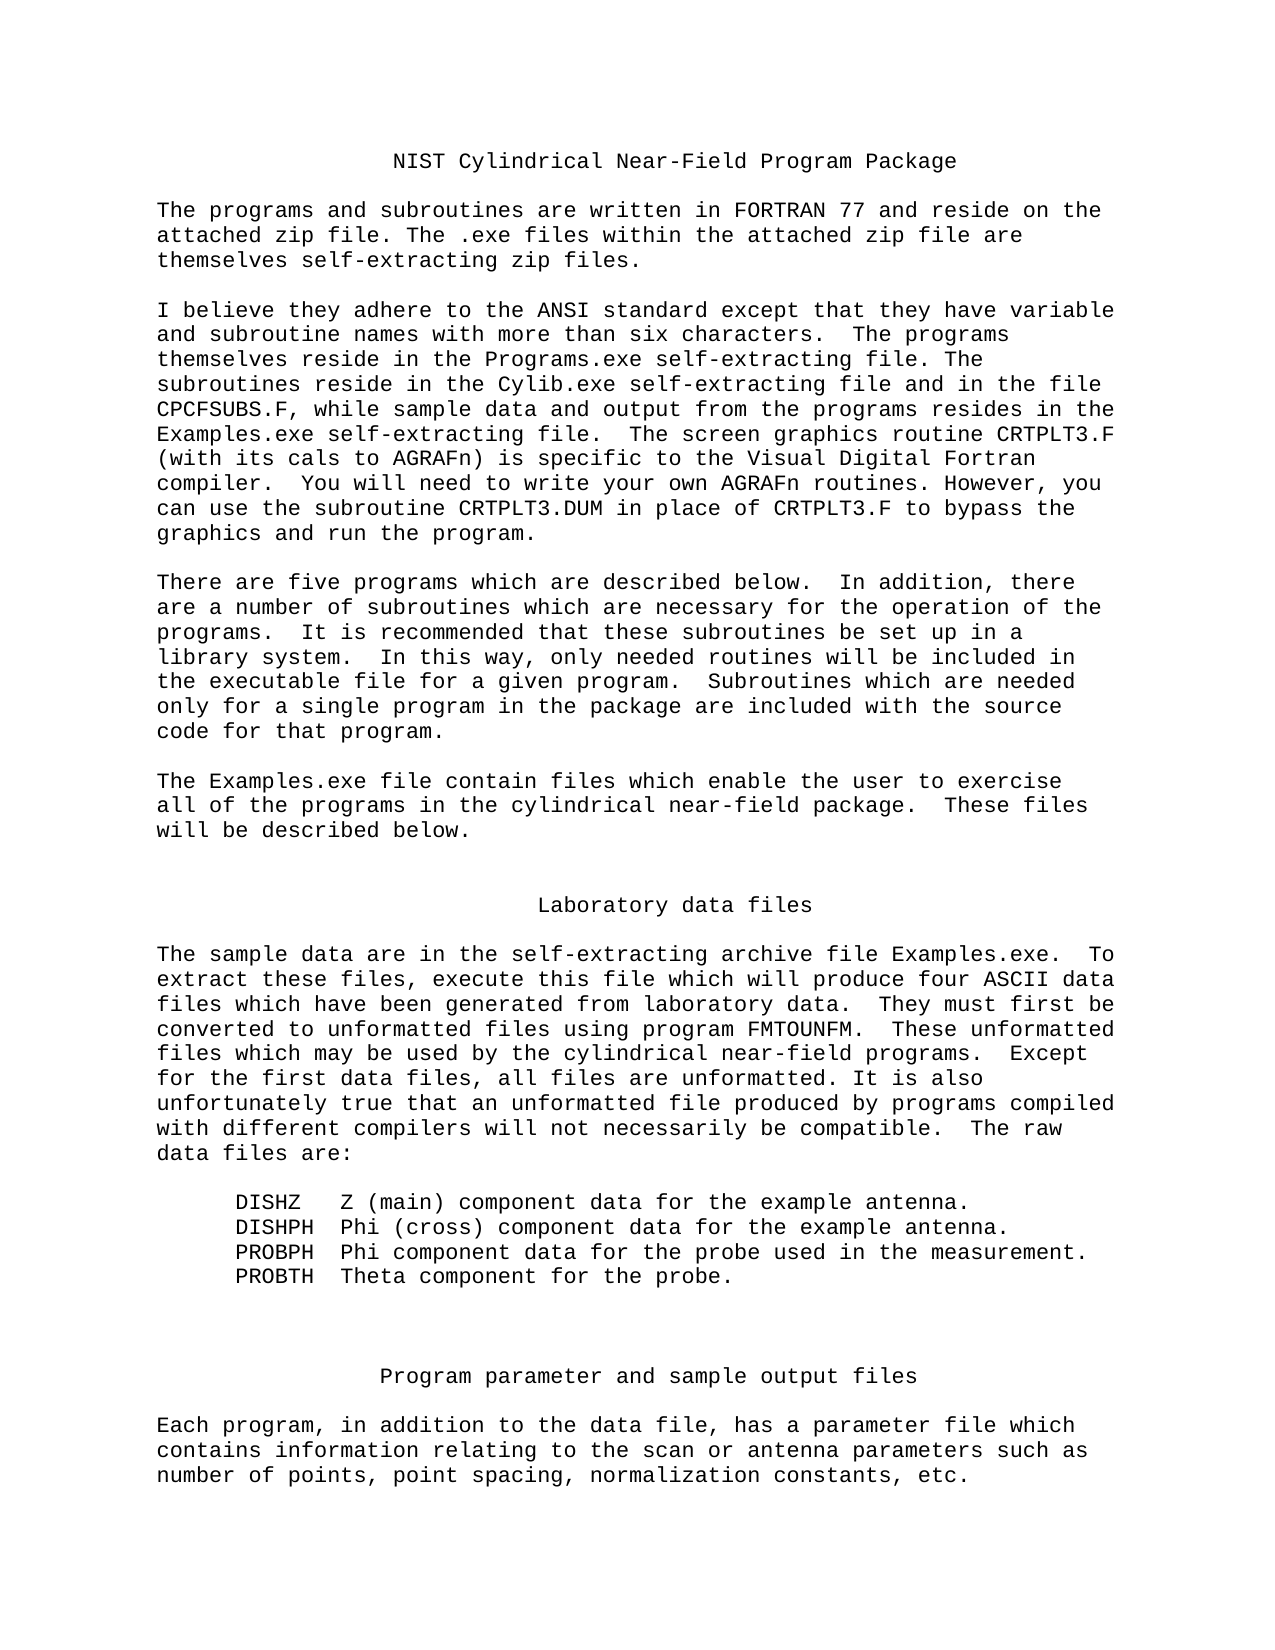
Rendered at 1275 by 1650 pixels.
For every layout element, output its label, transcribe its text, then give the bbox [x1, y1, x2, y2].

text There are five programs which are described below. In addition, there [156, 571, 1118, 596]
text Laboratory data files [156, 894, 1118, 918]
text all of the programs in the cylindrical near-field package. These files will be described below. [156, 794, 1118, 844]
text DISHPH Phi (cross) component data for the example antenna. [156, 1216, 1118, 1241]
text The sample data are in the self-extracting archive file Examples.exe. To [156, 943, 1118, 968]
text files which may be used by the cylindrical near-field programs. Except for the first data files, all files are unformatted. It is also unfortunately true that an unformatted file produced by programs compiled with different compilers will not necessarily be compatible. The raw data files are: [156, 1042, 1118, 1166]
text I believe they adhere to the ANSI standard except that they have variable and subroutine names with more than six characters. The programs themselves reside in the Programs.exe self-extracting file. The subroutines reside in the Cylib.exe self-extracting file and in the file CPCFSUBS.F, while sample data and output from the programs resides in the Examples.exe self-extracting file. The screen graphics routine CRTPLT3.F (with its cals to AGRAFn) is specific to the Visual Digital Fortran compiler. You will need to write your own AGRAFn routines. However, you can use the subroutine CRTPLT3.DUM in place of CRTPLT3.F to bypass the graphics and run the program. [156, 299, 1118, 547]
text converted to unformatted files using program FMTOUNFM. These unformatted [156, 1018, 1118, 1042]
text NIST Cylindrical Near-Field Program Package [156, 150, 1118, 175]
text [156, 1439, 1118, 1489]
text extract these files, execute this file which will produce four ASCII data [156, 968, 1118, 993]
text PROBTH Theta component for the probe. [156, 1266, 1118, 1290]
text PROBPH Phi component data for the probe used in the measurement. [156, 1241, 1118, 1266]
text Each program, in addition to the data file, has a parameter file which [156, 1414, 1118, 1439]
text Program parameter and sample output files [156, 1365, 1118, 1389]
text The programs and subroutines are written in FORTRAN 77 and reside on the attached zip file. The .exe files within the attached zip file are themselves self-extracting zip files. [156, 199, 1118, 274]
text files which have been generated from laboratory data. They must first be [156, 993, 1118, 1018]
text are a number of subroutines which are necessary for the operation of the [156, 596, 1118, 621]
text programs. It is recommended that these subroutines be set up in a library system. In this way, only needed routines will be included in the executable file for a given program. Subroutines which are needed only for a single program in the package are included with the source code for that program. [156, 621, 1118, 745]
text The Examples.exe file contain files which enable the user to exercise [156, 770, 1118, 794]
text DISHZ Z (main) component data for the example antenna. [156, 1191, 1118, 1216]
